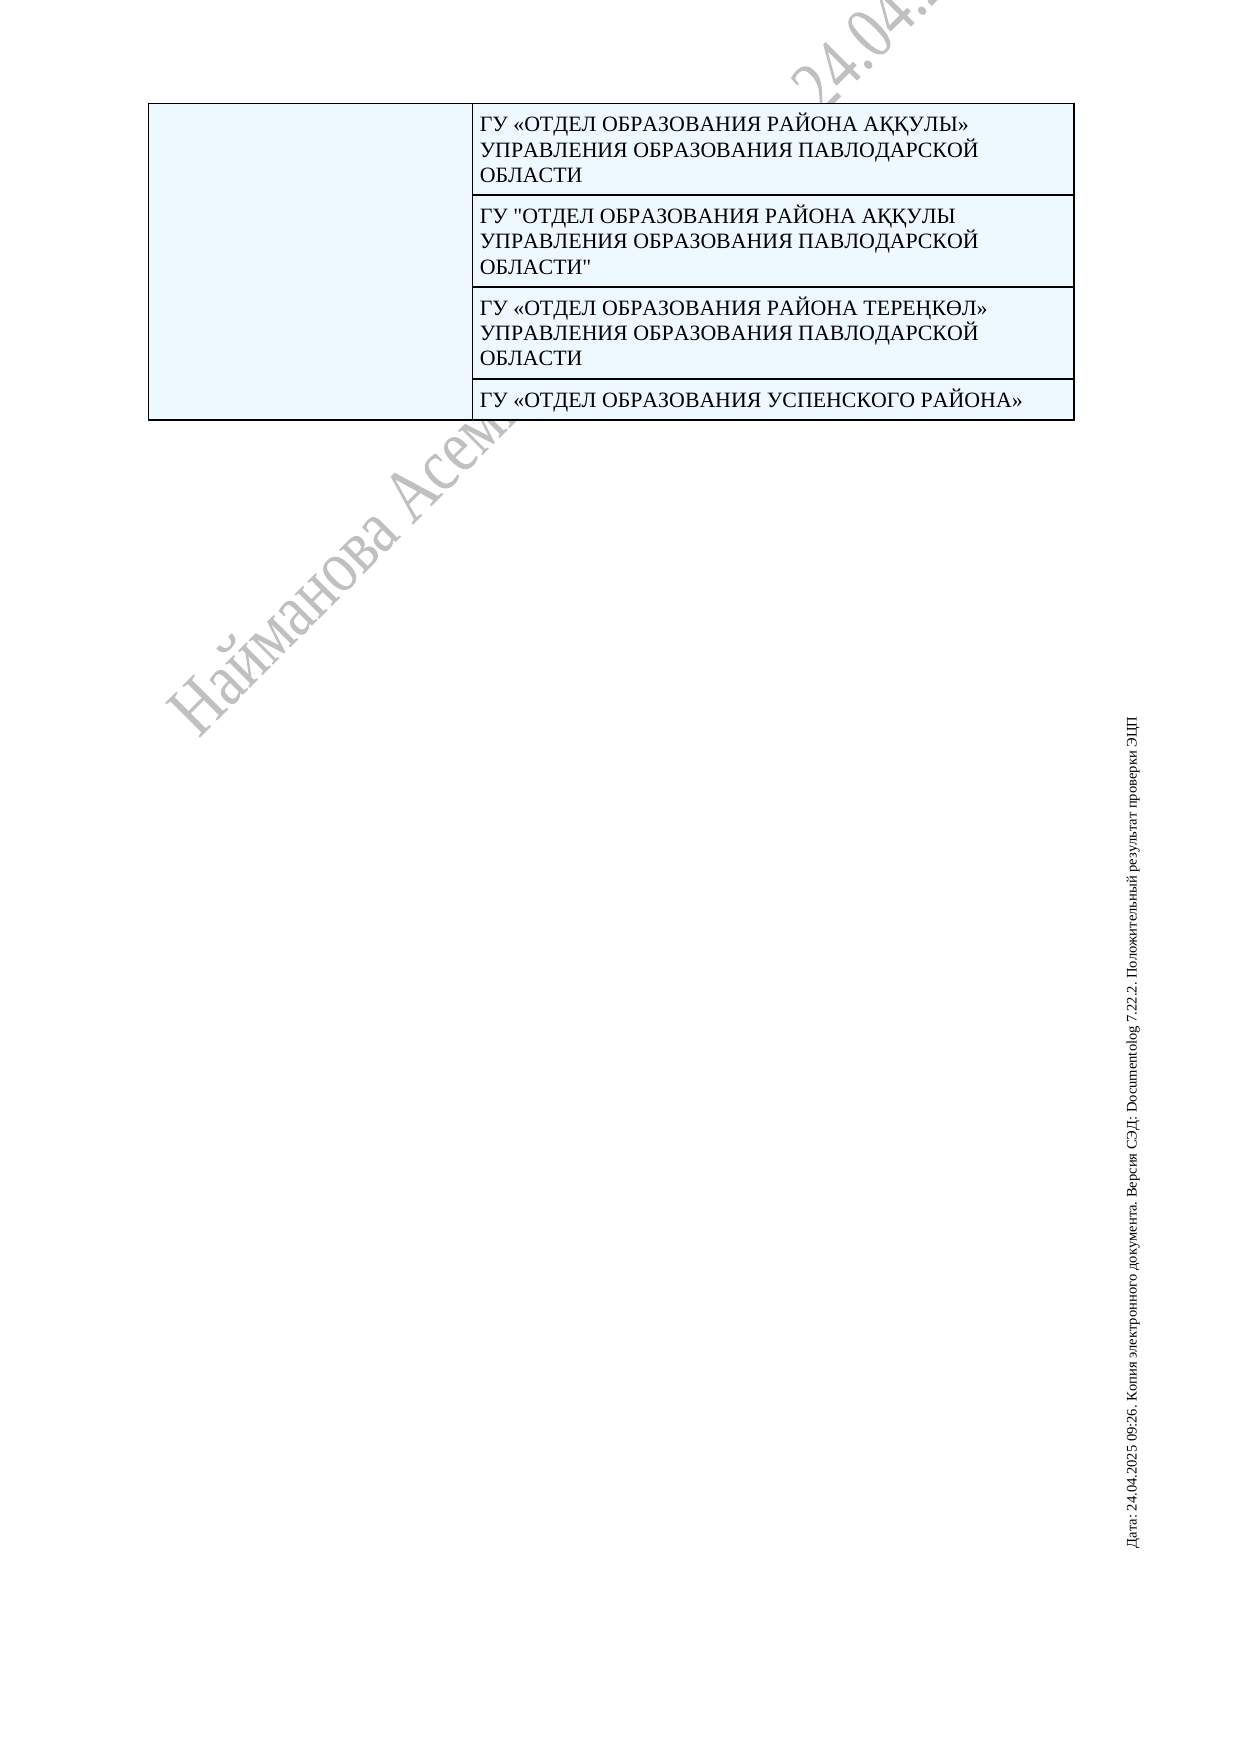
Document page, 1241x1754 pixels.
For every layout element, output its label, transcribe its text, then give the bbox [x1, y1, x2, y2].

table_cell ГУ «ОТДЕЛ ОБРАЗОВАНИЯ РАЙОНА АҚҚУЛЫ» УПРАВЛЕНИЯ ОБРАЗОВАНИЯ ПАВЛОДАРСКОЙ ОБЛАСТИ [473, 104, 1073, 194]
table_cell ГУ "ОТДЕЛ ОБРАЗОВАНИЯ РАЙОНА АҚҚУЛЫ УПРАВЛЕНИЯ ОБРАЗОВАНИЯ ПАВЛОДАРСКОЙ ОБЛАСТИ" [473, 196, 1073, 286]
table_cell ГУ «ОТДЕЛ ОБРАЗОВАНИЯ РАЙОНА ТЕРЕҢКӨЛ» УПРАВЛЕНИЯ ОБРАЗОВАНИЯ ПАВЛОДАРСКОЙ ОБЛАСТИ [473, 288, 1073, 378]
table_cell ГУ «ОТДЕЛ ОБРАЗОВАНИЯ УСПЕНСКОГО РАЙОНА» УПРАВЛЕНИЯ ОБРАЗОВАНИЯ ПАВЛОДАРСКОЙ ОБЛАСТИ [473, 380, 1073, 419]
